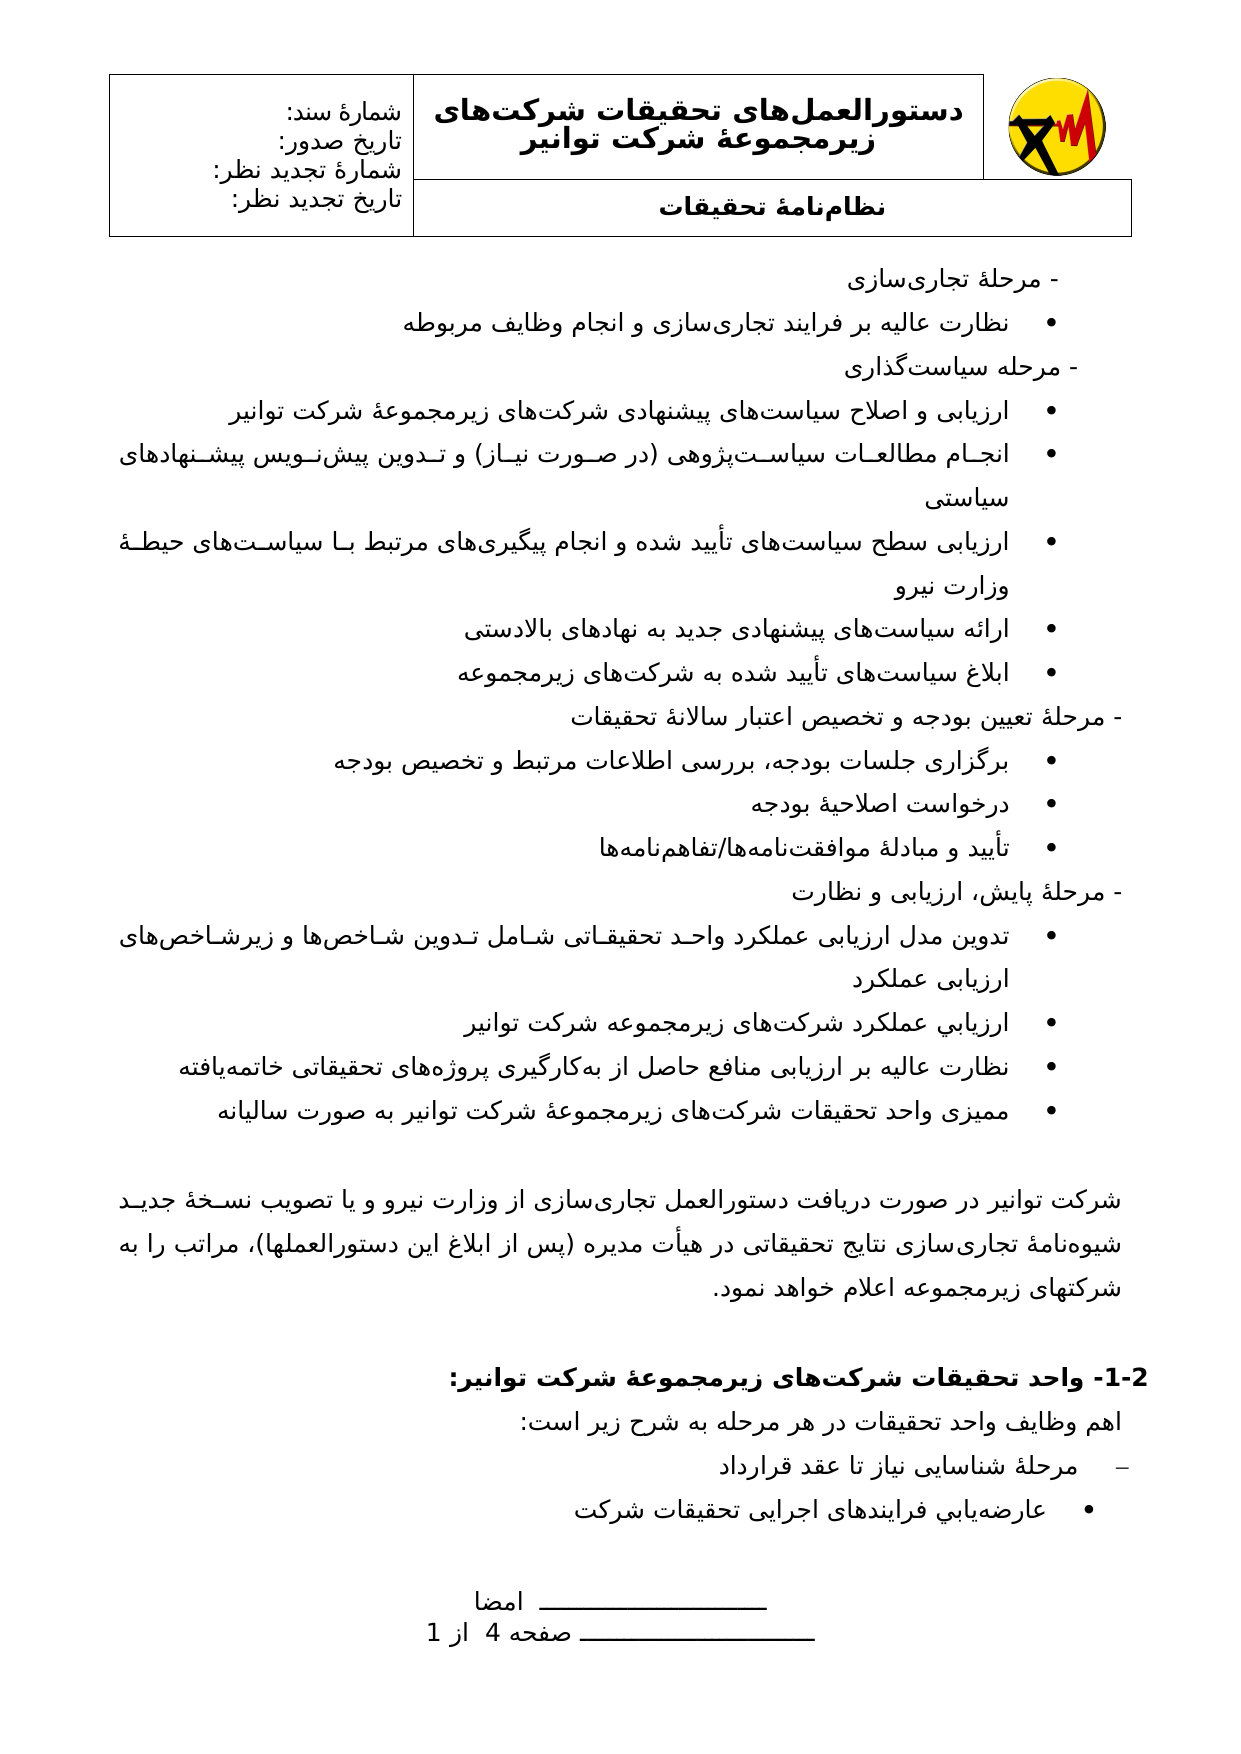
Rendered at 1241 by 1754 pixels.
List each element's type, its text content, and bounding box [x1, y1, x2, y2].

list ارائه سیاست‌های پیشنهادی جدید به نهادهای بالادستی [118, 614, 1047, 644]
text شرکت توانیر در صورت دریافت دستورالعمل‌ تجاری‌سازی از وزارت نیرو و یا تصویب نسخۀ جدید شیوه‌نامۀ تجاری‌سازی نتایج تحقیقاتی در هیأت مدیره (پس از ابلاغ این دستورالعملها)، مراتب را به شرکتهای زیرمجموعه اعلام خواهد نمود. [118, 1185, 1122, 1302]
text - مرحله سیاست‌گذاری [118, 352, 1078, 381]
list ارزیابی و اصلاح سیاست‌های پیشنهادی شرکت‌های زیرمجموعۀ شرکت ‌توانير [118, 396, 1047, 425]
list تأیید و مبادلۀ موافقت‌نامه‌ها/تفاهم‌نامه‌ها [118, 833, 1047, 862]
list ابلاغ سیاست‌های تأیید شده به شرکت‌های زیرمجموعه [118, 658, 1047, 687]
list عارضه‌يابي فرایندهای اجرایی تحقیقات شرکت‌ [118, 1495, 1084, 1524]
list ارزيابي عملكرد شرکت‌های زیرمجموعه شرکت‌ توانير [118, 1008, 1047, 1037]
text اهم وظایف واحد تحقیقات در هر مرحله به شرح زیر است: [118, 1407, 1122, 1437]
list مرحلۀ شناسایی نیاز تا عقد قرارداد [118, 1451, 1116, 1480]
text - مرحلۀ پایش، ارزیابی و نظارت [118, 877, 1122, 906]
text - مرحلۀ تعیین بودجه و تخصیص اعتبار سالانۀ تحقیقات [118, 702, 1122, 731]
list انجام مطالعات سیاست‌پژوهی (در صورت نیاز) و تدوین پیش‌نویس پیشنهادهای سیاستی [118, 439, 1047, 512]
list ارزیابی سطح سیاست‌های تأیید شده و انجام پیگیری‌های مرتبط با سیاست‌های حیطۀ وزارت نیرو [118, 527, 1047, 600]
list ممیزی واحد تحقیقات شرکت‌های زیرمجموعۀ شرکت توانیر به صورت سالیانه [118, 1096, 1047, 1125]
list تدوین مدل ارزیابی عملکرد واحد تحقیقاتی شامل تدوین شاخص‌ها و زیرشاخص‌های ارزیابی عملکرد [118, 921, 1047, 994]
list درخواست اصلاحیۀ بودجه [118, 789, 1047, 819]
picture [1008, 78, 1106, 176]
list واحد تحقیقات شركت‌های زیرمجموعۀ شرکت ‌توانير: [118, 1364, 1084, 1393]
list نظارت عالیه بر ارزیابی منافع حاصل از به‌کارگیری پروژه‌های تحقیقاتی خاتمه‌یافته [118, 1052, 1047, 1081]
text - مرحلۀ تجاری‌‌سازی [118, 264, 1122, 294]
list برگزاری جلسات بودجه، بررسی اطلاعات مرتبط و تخصیص بودجه [118, 746, 1047, 775]
list نظارت عالیه بر فرایند تجاری‌سازی و انجام وظایف مربوطه [118, 308, 1047, 337]
